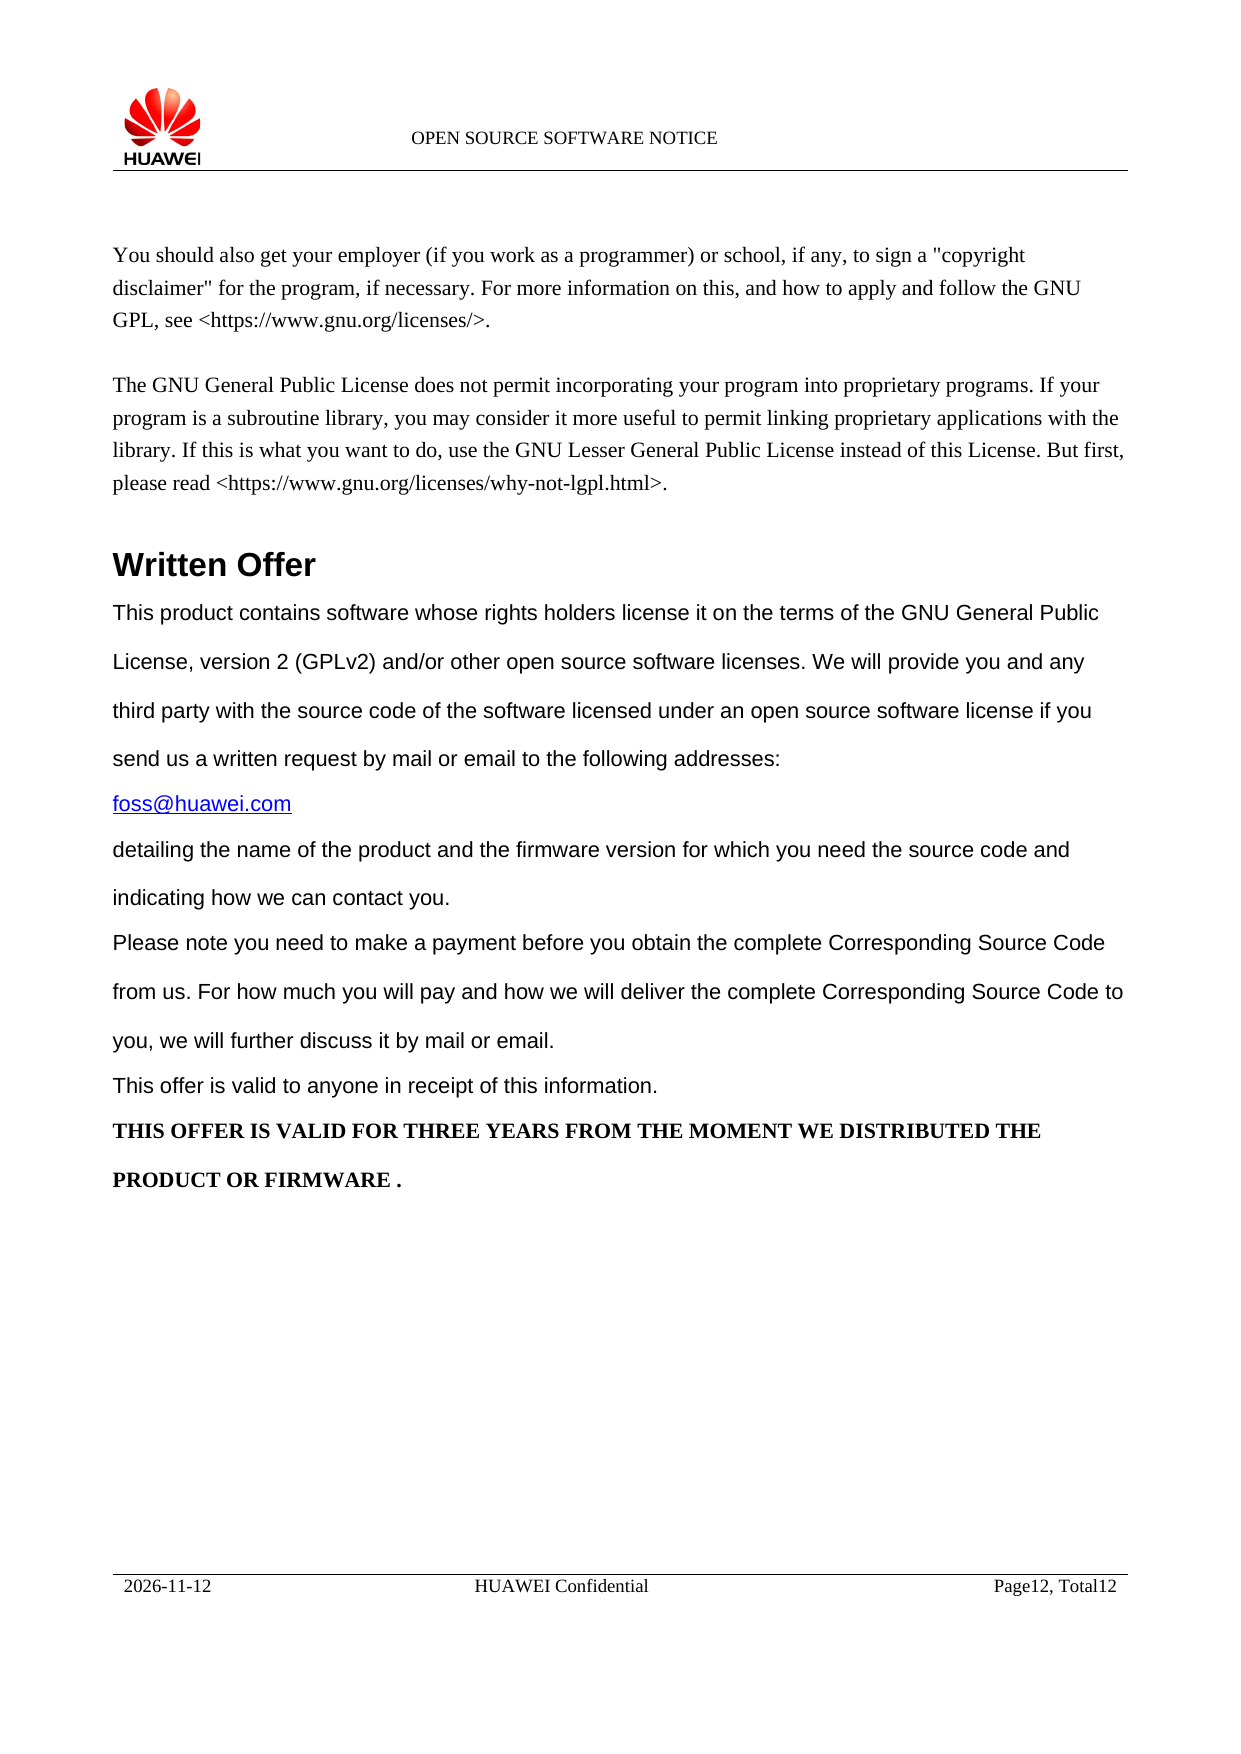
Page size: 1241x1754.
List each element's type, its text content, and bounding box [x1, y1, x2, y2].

text detailing the name of the product and the firmware version for which you need the source code and indicating how we can contact you. [112, 833, 1128, 914]
picture [124, 88, 201, 165]
text foss@huawei.com [112, 788, 1128, 820]
text This offer is valid for three years from the moment we distributed the product or firmware . [112, 1114, 1128, 1196]
text Please note you need to make a payment before you obtain the complete Corresponding Source Code from us. For how much you will pay and how we will deliver the complete Corresponding Source Code to you, we will further discuss it by mail or email. [112, 927, 1128, 1057]
text This offer is valid to anyone in receipt of this information. [112, 1069, 1128, 1102]
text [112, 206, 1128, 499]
text Written Offer [112, 531, 1128, 596]
text This product contains software whose rights holders license it on the terms of the GNU General Public License, version 2 (GPLv2) and/or other open source software licenses. We will provide you and any third party with the source code of the software licensed under an open source software license if you send us a written request by mail or email to the following addresses: [112, 596, 1128, 775]
